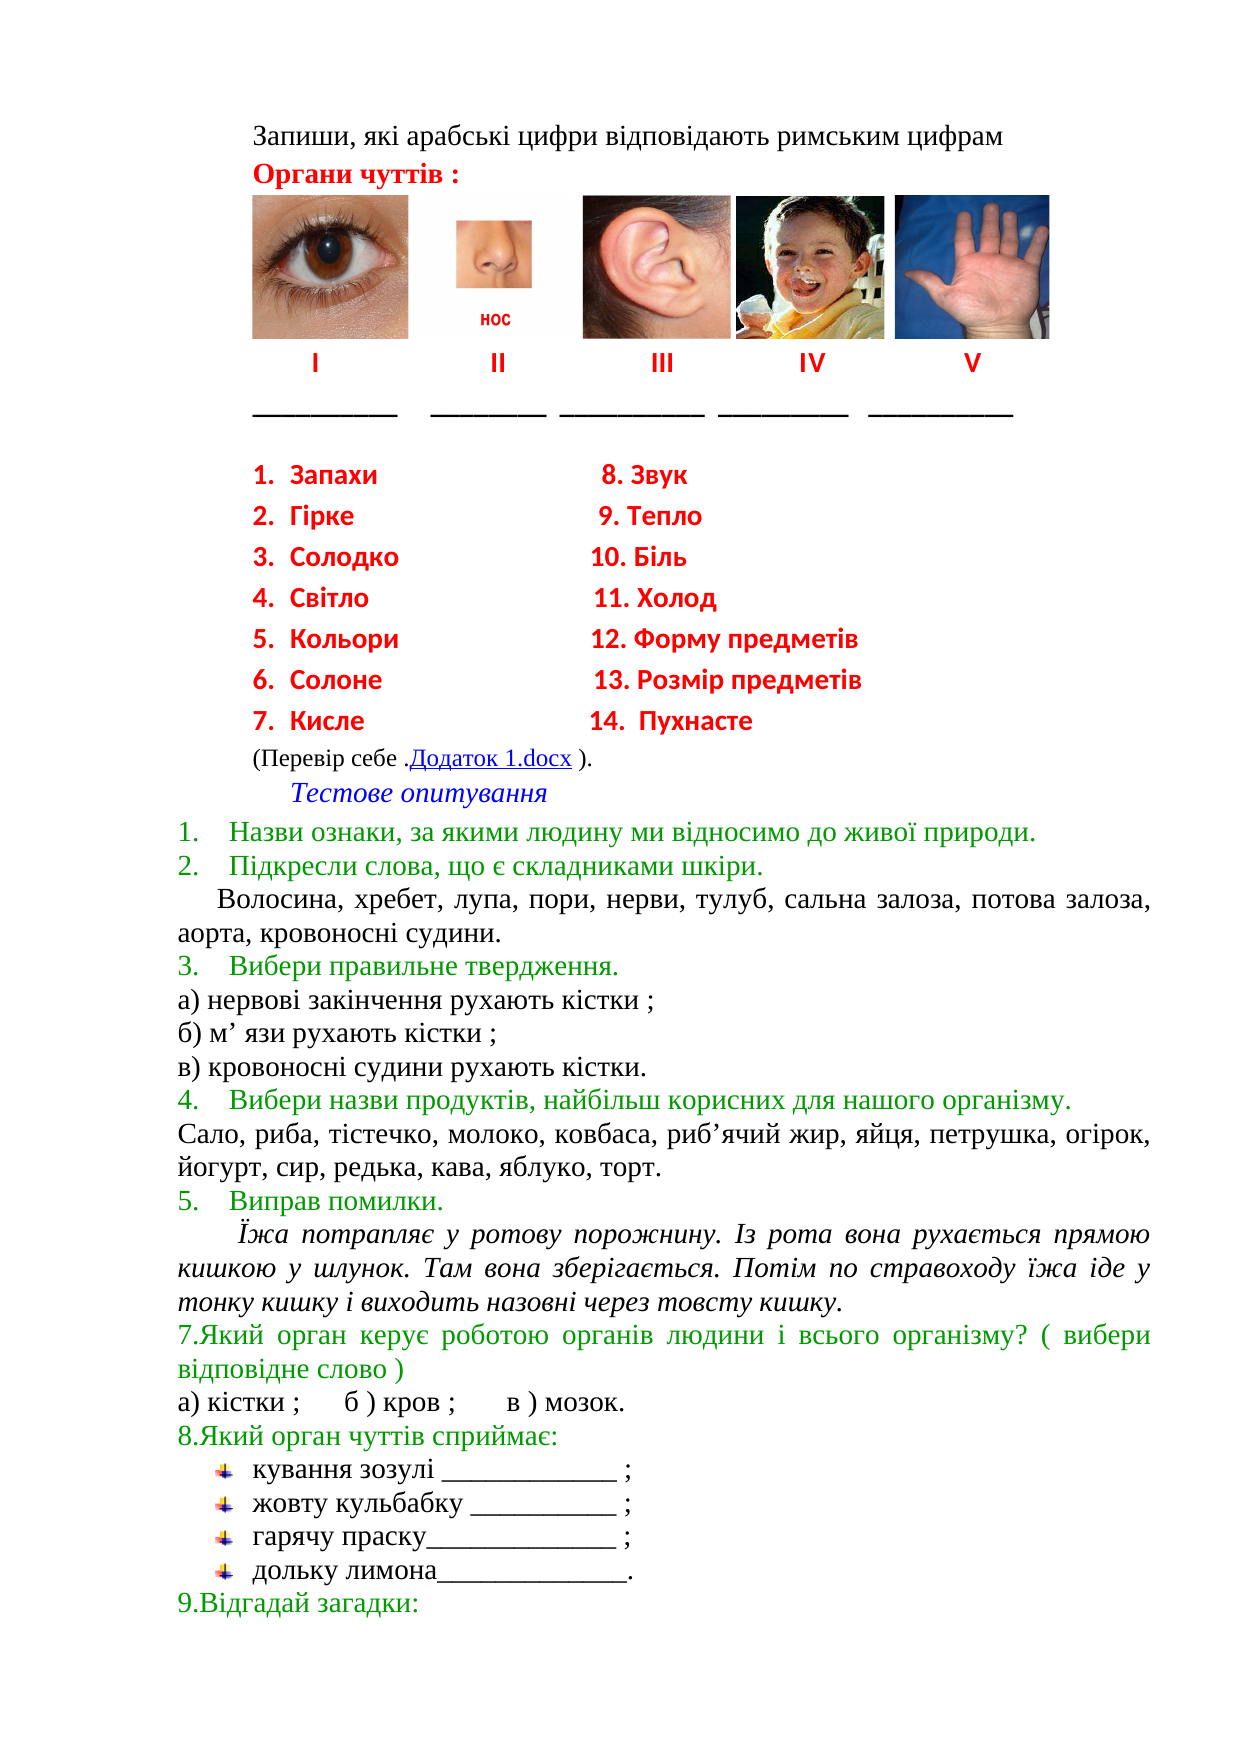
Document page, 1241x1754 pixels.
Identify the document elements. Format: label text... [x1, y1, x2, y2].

list Солодко 10. Біль [252, 538, 1152, 573]
text Запиши, які арабські цифри відповідають римським цифрам [252, 118, 1152, 152]
picture [215, 1529, 233, 1546]
list Світло 11. Холод [252, 579, 1152, 614]
text а) кістки ; б ) кров ; в ) мозок. [177, 1384, 1152, 1418]
picture [215, 1562, 233, 1580]
list жовту кульбабку __________ ; [215, 1485, 1152, 1518]
list Солоне 13. Розмір предметів [252, 661, 1152, 696]
text 8.Який орган чуттів сприймає: [177, 1418, 1152, 1451]
list Назви ознаки, за якими людину ми відносимо до живої природи. [177, 814, 1152, 848]
picture [215, 1462, 233, 1479]
picture [894, 195, 1050, 339]
text 7.Який орган керує роботою органів людини і всього організму? ( вибери відповідне слово ) [177, 1317, 1152, 1384]
picture [736, 196, 885, 339]
list дольку лимона_____________. [215, 1552, 1152, 1586]
text Волосина, хребет, лупа, пори, нерви, тулуб, сальна залоза, потова залоза, аорта, кровоносні судини. [177, 881, 1152, 948]
picture [215, 1495, 233, 1513]
text б) м’ язи рухають кістки ; [177, 1015, 1152, 1049]
text в) кровоносні судини рухають кістки. [177, 1049, 1152, 1082]
list кування зозулі ____________ ; [215, 1451, 1152, 1485]
list Запахи 8. Звук [252, 456, 1152, 492]
picture [582, 195, 731, 339]
picture [252, 195, 409, 339]
list гарячу праску_____________ ; [215, 1518, 1152, 1552]
list Підкресли слова, що є складниками шкіри. [177, 848, 1152, 881]
list Кольори 12. Форму предметів [252, 620, 1152, 655]
list Гірке 9. Тепло [252, 497, 1152, 533]
list Виправ помилки. [177, 1183, 1152, 1217]
text Їжа потрапляє у ротову порожнину. Із рота вона рухається прямою кишкою у шлунок. Там вона зберігається. Потім по стравоходу їжа іде у тонку кишку і виходить назовні через товсту кишку. [177, 1217, 1152, 1317]
text Органи чуттів : [252, 157, 1152, 190]
text а) нервові закінчення рухають кістки ; [177, 982, 1152, 1015]
list Кисле 14. Пухнасте [252, 702, 1152, 737]
text І ІІ ІІІ ІV V [252, 344, 1152, 379]
text (Перевір себе .Додаток 1.docx ). [252, 743, 1152, 771]
picture [418, 195, 575, 339]
list Вибери назви продуктів, найбільш корисних для нашого організму. [177, 1082, 1152, 1116]
list Вибери правильне твердження. [177, 948, 1152, 982]
text __________ ________ __________ _________ __________ [252, 385, 1152, 421]
text 9.Відгадай загадки: [177, 1586, 1152, 1619]
text Сало, риба, тістечко, молоко, ковбаса, риб’ячий жир, яйця, петрушка, огірок, йогурт, сир, редька, кава, яблуко, торт. [177, 1116, 1152, 1183]
text Тестове опитування [290, 776, 1152, 809]
